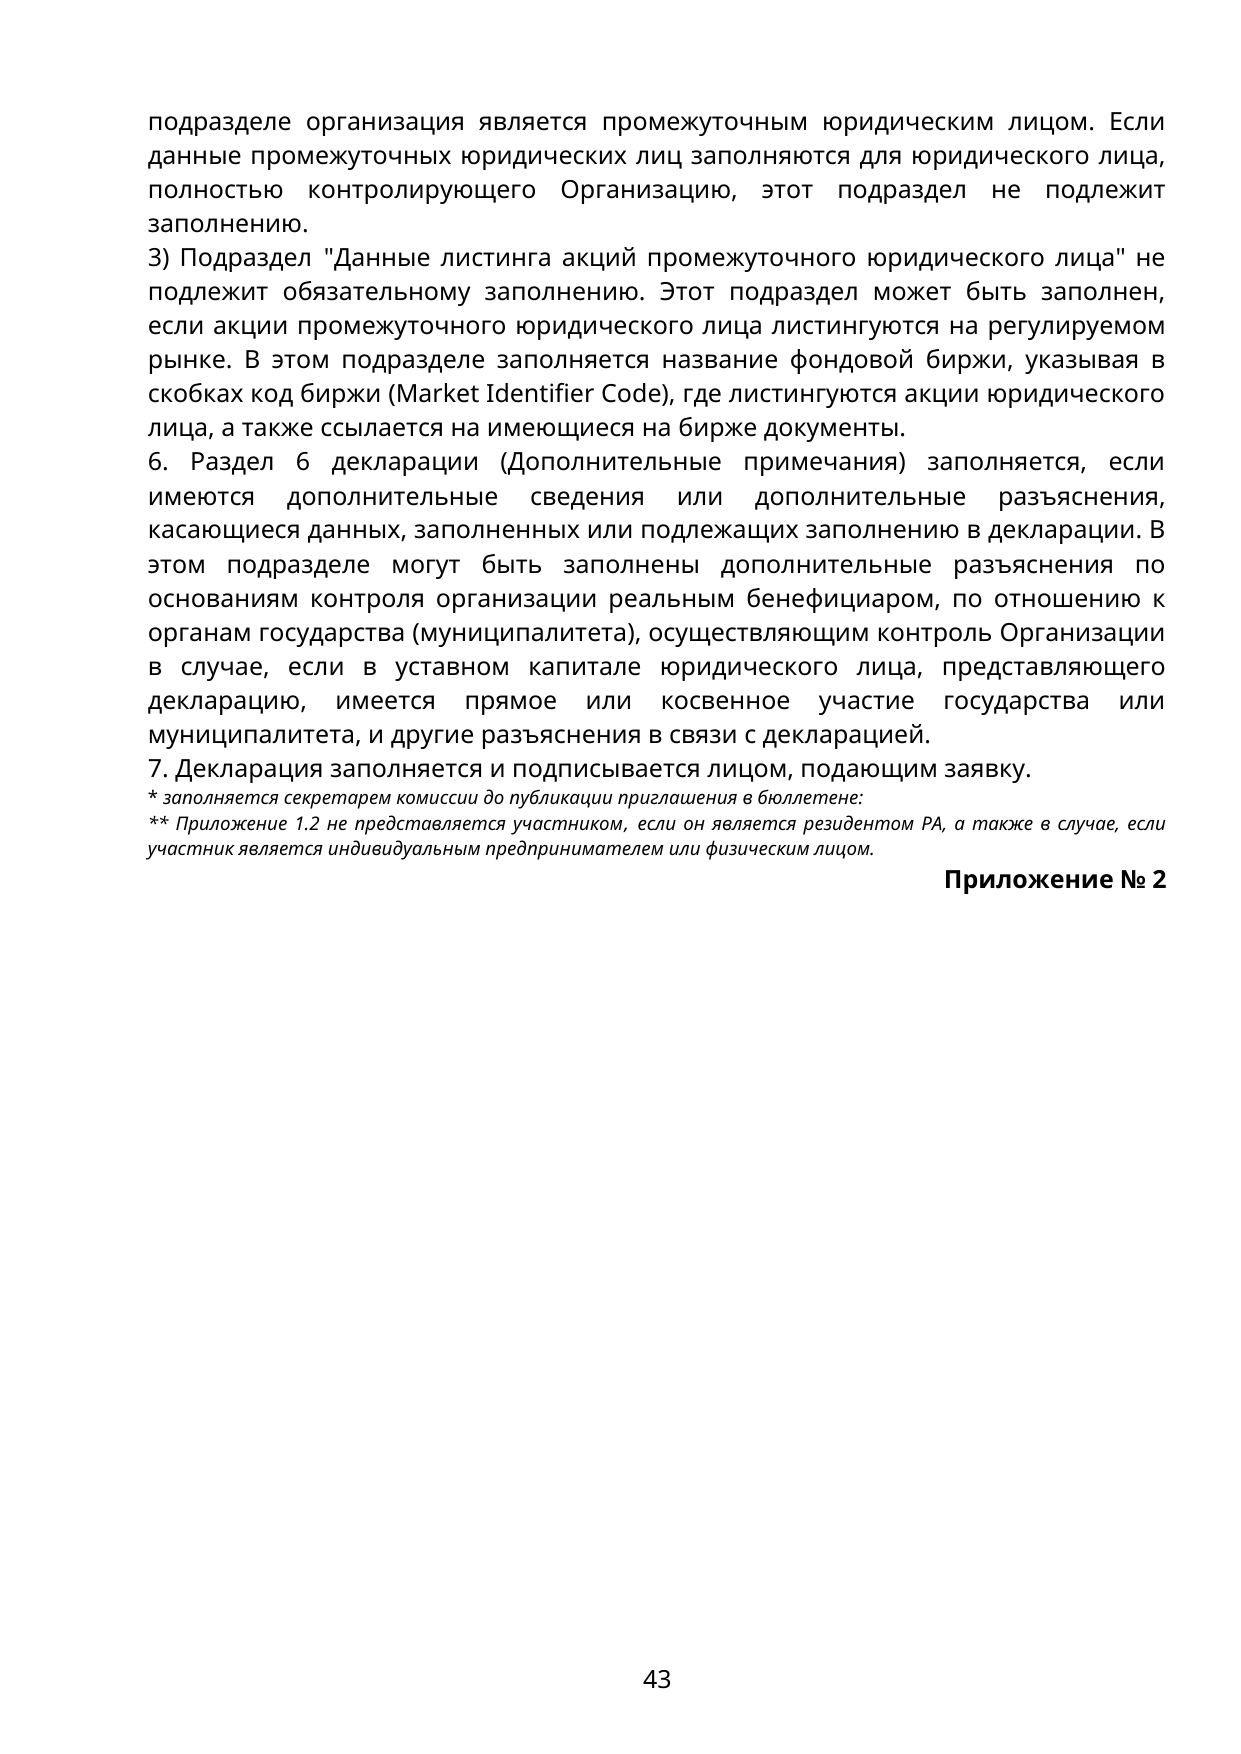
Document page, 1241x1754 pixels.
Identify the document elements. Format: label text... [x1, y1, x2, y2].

text ** Приложение 1.2 не представляется участником, если он является резидентом РА, а также в случае, если участник является индивидуальным предпринимателем или физическим лицом. [148, 810, 1167, 861]
text 3) Подраздел "Данные листинга акций промежуточного юридического лица" не подлежит обязательному заполнению. Этот подраздел может быть заполнен, если акции промежуточного юридического лица листингуются на регулируемом рынке. В этом подразделе заполняется название фондовой биржи, указывая в скобках код биржи (Market Identifier Code), где листингуются акции юридического лица, а также ссылается на имеющиеся на бирже документы. [148, 240, 1167, 444]
text * заполняется секретарем комиссии до публикации приглашения в бюллетене: [148, 785, 1167, 810]
text 7. Декларация заполняется и подписывается лицом, подающим заявку. [148, 751, 1167, 785]
text 6. Раздел 6 декларации (Дополнительные примечания) заполняется, если имеются дополнительные сведения или дополнительные разъяснения, касающиеся данных, заполненных или подлежащих заполнению в декларации. В этом подразделе могут быть заполнены дополнительные разъяснения по основаниям контроля организации реальным бенефициаром, по отношению к органам государства (муниципалитета), осуществляющим контроль Организации в случае, если в уставном капитале юридического лица, представляющего декларацию, имеется прямое или косвенное участие государства или муниципалитета, и другие разъяснения в связи с декларацией. [148, 444, 1167, 751]
text Приложение № 2 [148, 861, 1167, 895]
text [148, 103, 1167, 240]
